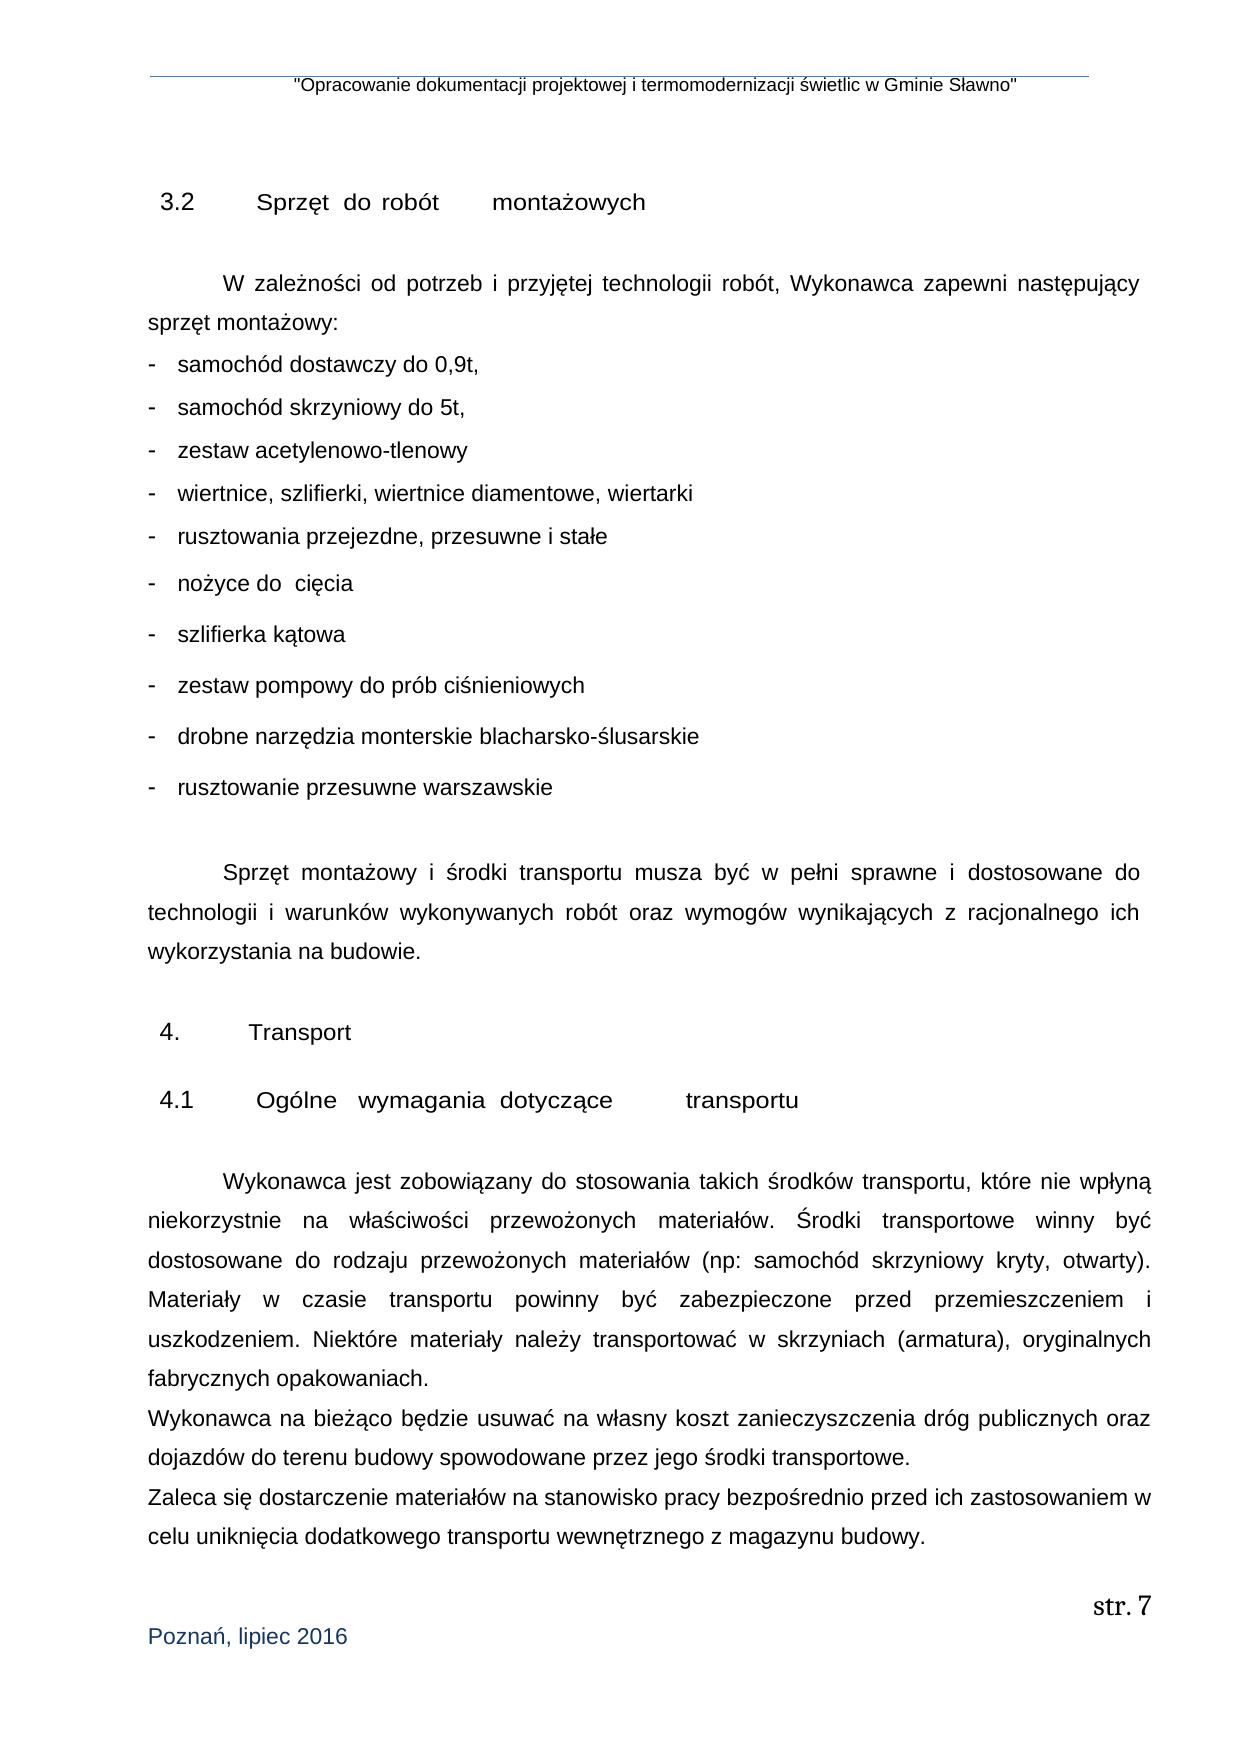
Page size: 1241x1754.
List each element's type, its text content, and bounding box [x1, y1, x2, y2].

subtitle Transport [159, 1017, 1152, 1046]
list wiertnice, szlifierki, wiertnice diamentowe, wiertarki [148, 478, 1152, 507]
list nożyce do cięcia [148, 564, 1152, 598]
list zestaw pompowy do prób ciśnieniowych [148, 666, 1152, 701]
text W zależności od potrzeb i przyjętej technologii robót, Wykonawca zapewni następujący sprzęt montażowy: [148, 270, 1141, 336]
subtitle Ogólne wymagania dotyczące transportu [159, 1085, 1152, 1114]
subtitle Sprzęt do robót montażowych [160, 187, 1152, 216]
list drobne narzędzia monterskie blacharsko-ślusarskie [148, 717, 1152, 752]
list samochód dostawczy do 0,9t, [148, 349, 1152, 377]
list rusztowania przejezdne, przesuwne i stałe [148, 521, 1152, 550]
text Wykonawca jest zobowiązany do stosowania takich środków transportu, które nie wpłyną niekorzystnie na właściwości przewożonych materiałów. Środki transportowe winny być dostosowane do rodzaju przewożonych materiałów (np: samochód skrzyniowy kryty, otwarty). Materiały w czasie transportu powinny być zabezpieczone przed przemieszczeniem i uszkodzeniem. Niektóre materiały należy transportować w skrzyniach (armatura), oryginalnych fabrycznych opakowaniach. [148, 1168, 1152, 1391]
list zestaw acetylenowo-tlenowy [148, 435, 1152, 464]
text Wykonawca na bieżąco będzie usuwać na własny koszt zanieczyszczenia dróg publicznych oraz dojazdów do terenu budowy spowodowane przez jego środki transportowe. [148, 1404, 1152, 1470]
list samochód skrzyniowy do 5t, [148, 392, 1152, 421]
text Zaleca się dostarczenie materiałów na stanowisko pracy bezpośrednio przed ich zastosowaniem w celu uniknięcia dodatkowego transportu wewnętrznego z magazynu budowy. [148, 1483, 1152, 1549]
text Sprzęt montażowy i środki transportu musza być w pełni sprawne i dostosowane do technologii i warunków wykonywanych robót oraz wymogów wynikających z racjonalnego ich wykorzystania na budowie. [148, 859, 1140, 964]
list szlifierka kątowa [148, 615, 1152, 649]
list rusztowanie przesuwne warszawskie [148, 768, 1152, 803]
